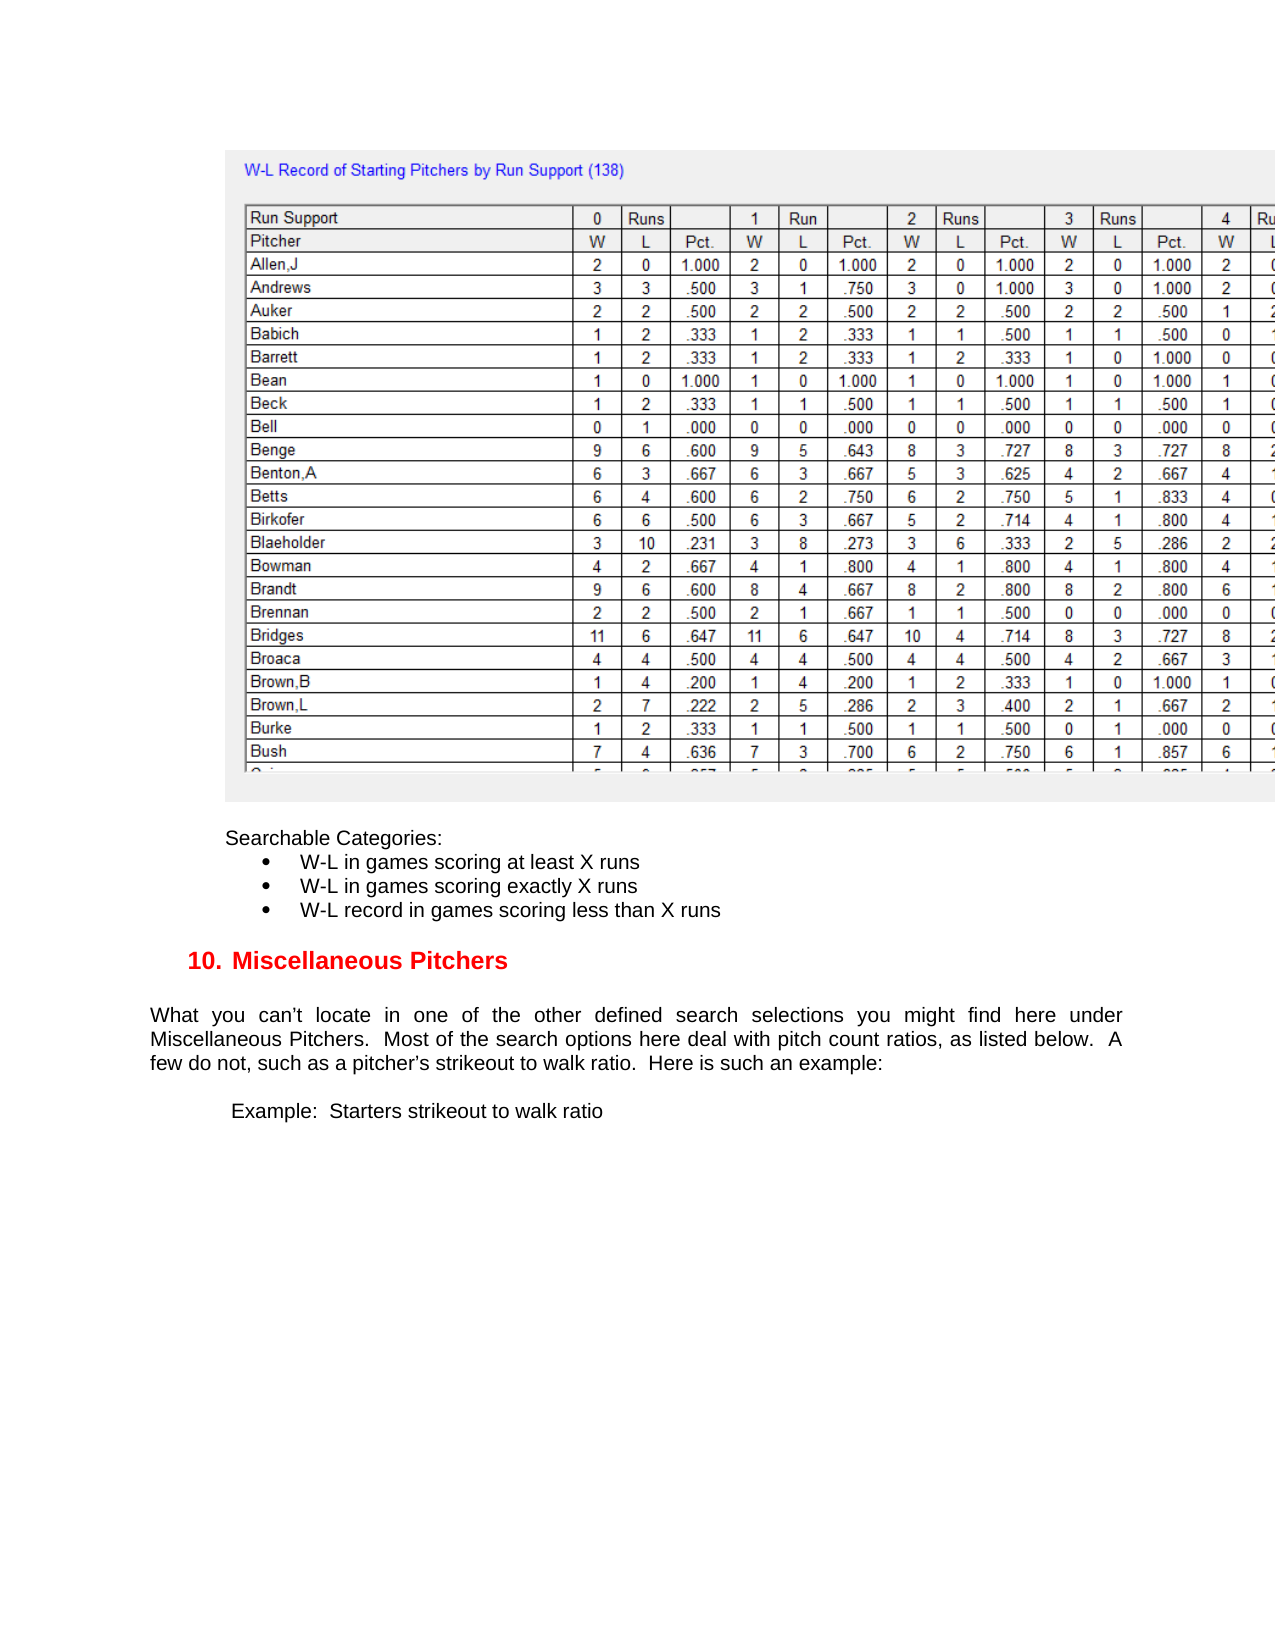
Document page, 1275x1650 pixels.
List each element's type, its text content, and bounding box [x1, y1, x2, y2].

list Miscellaneous Pitchers [187, 946, 1125, 974]
text What you can’t locate in one of the other defined search selections you might find here under Miscellaneous Pitchers. Most of the search options here deal with pitch count ratios, as listed below. A few do not, such as a pitcher’s strikeout to walk ratio. Here is such an example: [150, 1003, 1125, 1075]
text Searchable Categories: [225, 826, 1125, 849]
list W-L in games scoring exactly X runs [262, 873, 1125, 898]
list W-L record in games scoring less than X runs [262, 898, 1125, 922]
list W-L in games scoring at least X runs [262, 849, 1125, 873]
picture [225, 150, 1275, 802]
text Example: Starters strikeout to walk ratio [225, 1099, 1125, 1123]
